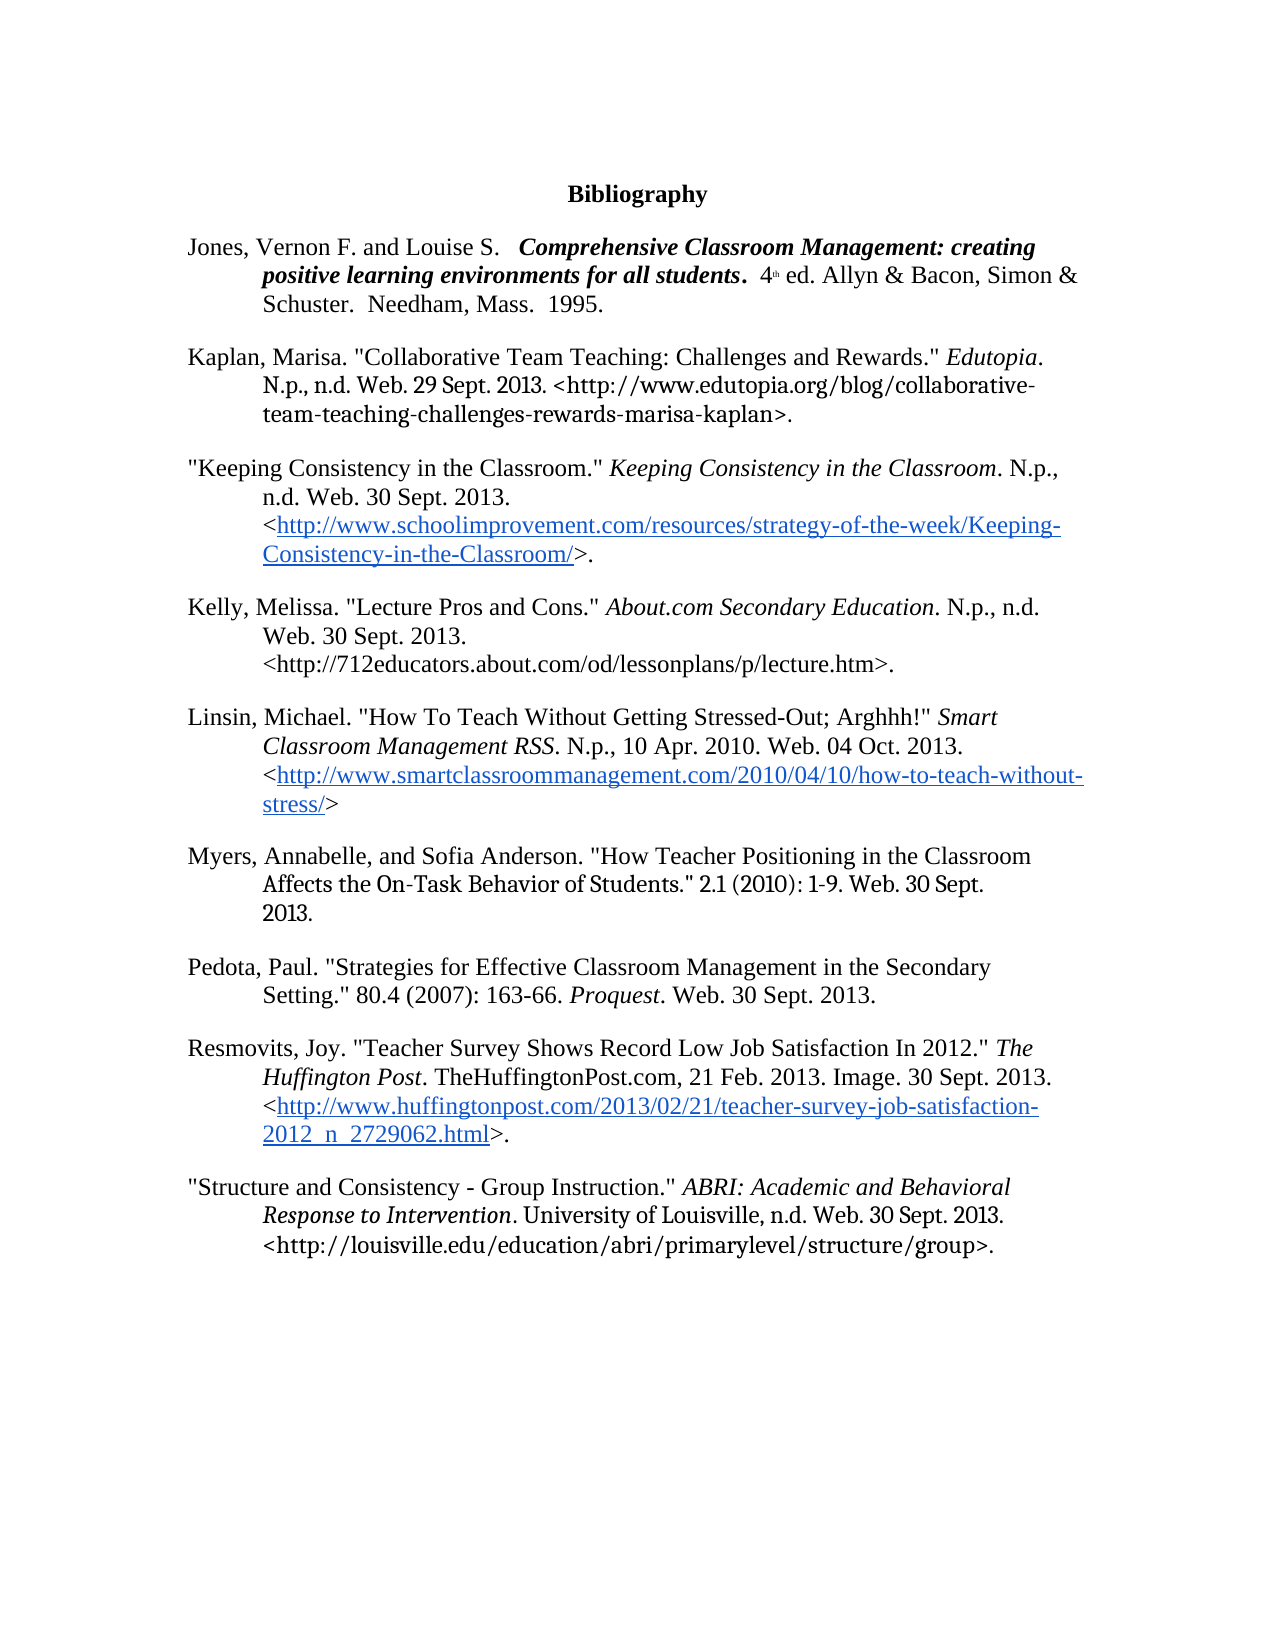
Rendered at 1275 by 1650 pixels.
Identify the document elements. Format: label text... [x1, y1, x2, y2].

text Web. 30 Sept. 2013. [187, 621, 1087, 649]
text <http://www.schoolimprovement.com/resources/strategy-of-the-week/Keeping-Consistency-in-the-Classroom/>. [262, 511, 1087, 568]
text Response to Intervention. University of Louisville, n.d. Web. 30 Sept. 2013. <http://louisville.edu/education/abri/primarylevel/structure/group>. [262, 1201, 1087, 1259]
text Huffington Post. TheHuffingtonPost.com, 21 Feb. 2013. Image. 30 Sept. 2013. <http://www.huffingtonpost.com/2013/02/21/teacher-survey-job-satisfaction-2012_n_2729062.html>. [262, 1062, 1087, 1148]
text Jones, Vernon F. and Louise S. Comprehensive Classroom Management: creating [187, 232, 1087, 260]
text Classroom Management RSS. N.p., 10 Apr. 2010. Web. 04 Oct. 2013. <http://www.smartclassroommanagement.com/2010/04/10/how-to-teach-without-stress/> [262, 731, 1087, 817]
text Bibliography [187, 179, 1087, 207]
text "Keeping Consistency in the Classroom." Keeping Consistency in the Classroom. N.p., [187, 453, 1087, 482]
text Setting." 80.4 (2007): 163-66. Proquest. Web. 30 Sept. 2013. [187, 981, 1087, 1009]
text n.d. Web. 30 Sept. 2013. [187, 482, 1087, 511]
text Kaplan, Marisa. "Collaborative Team Teaching: Challenges and Rewards." Edutopia. [187, 342, 1087, 371]
text positive learning environments for all students. 4th ed. Allyn & Bacon, Simon & Schuster. Needham, Mass. 1995. [262, 260, 1087, 318]
text Kelly, Melissa. "Lecture Pros and Cons." About.com Secondary Education. N.p., n.d. [187, 592, 1087, 621]
text <http://712educators.about.com/od/lessonplans/p/lecture.htm>. [187, 649, 1087, 678]
text Linsin, Michael. "How To Teach Without Getting Stressed-Out; Arghhh!" Smart [187, 702, 1087, 731]
text Affects the On-Task Behavior of Students." 2.1 (2010): 1-9. Web. 30 Sept. [187, 870, 1087, 899]
text Pedota, Paul. "Strategies for Effective Classroom Management in the Secondary [187, 952, 1087, 981]
text 2013. [262, 899, 1087, 928]
text N.p., n.d. Web. 29 Sept. 2013. <http://www.edutopia.org/blog/collaborative-team-teaching-challenges-rewards-marisa-kaplan>. [262, 371, 1087, 429]
text Resmovits, Joy. "Teacher Survey Shows Record Low Job Satisfaction In 2012." The [187, 1033, 1087, 1062]
text Myers, Annabelle, and Sofia Anderson. "How Teacher Positioning in the Classroom [187, 841, 1087, 870]
text "Structure and Consistency - Group Instruction." ABRI: Academic and Behavioral [187, 1172, 1087, 1201]
